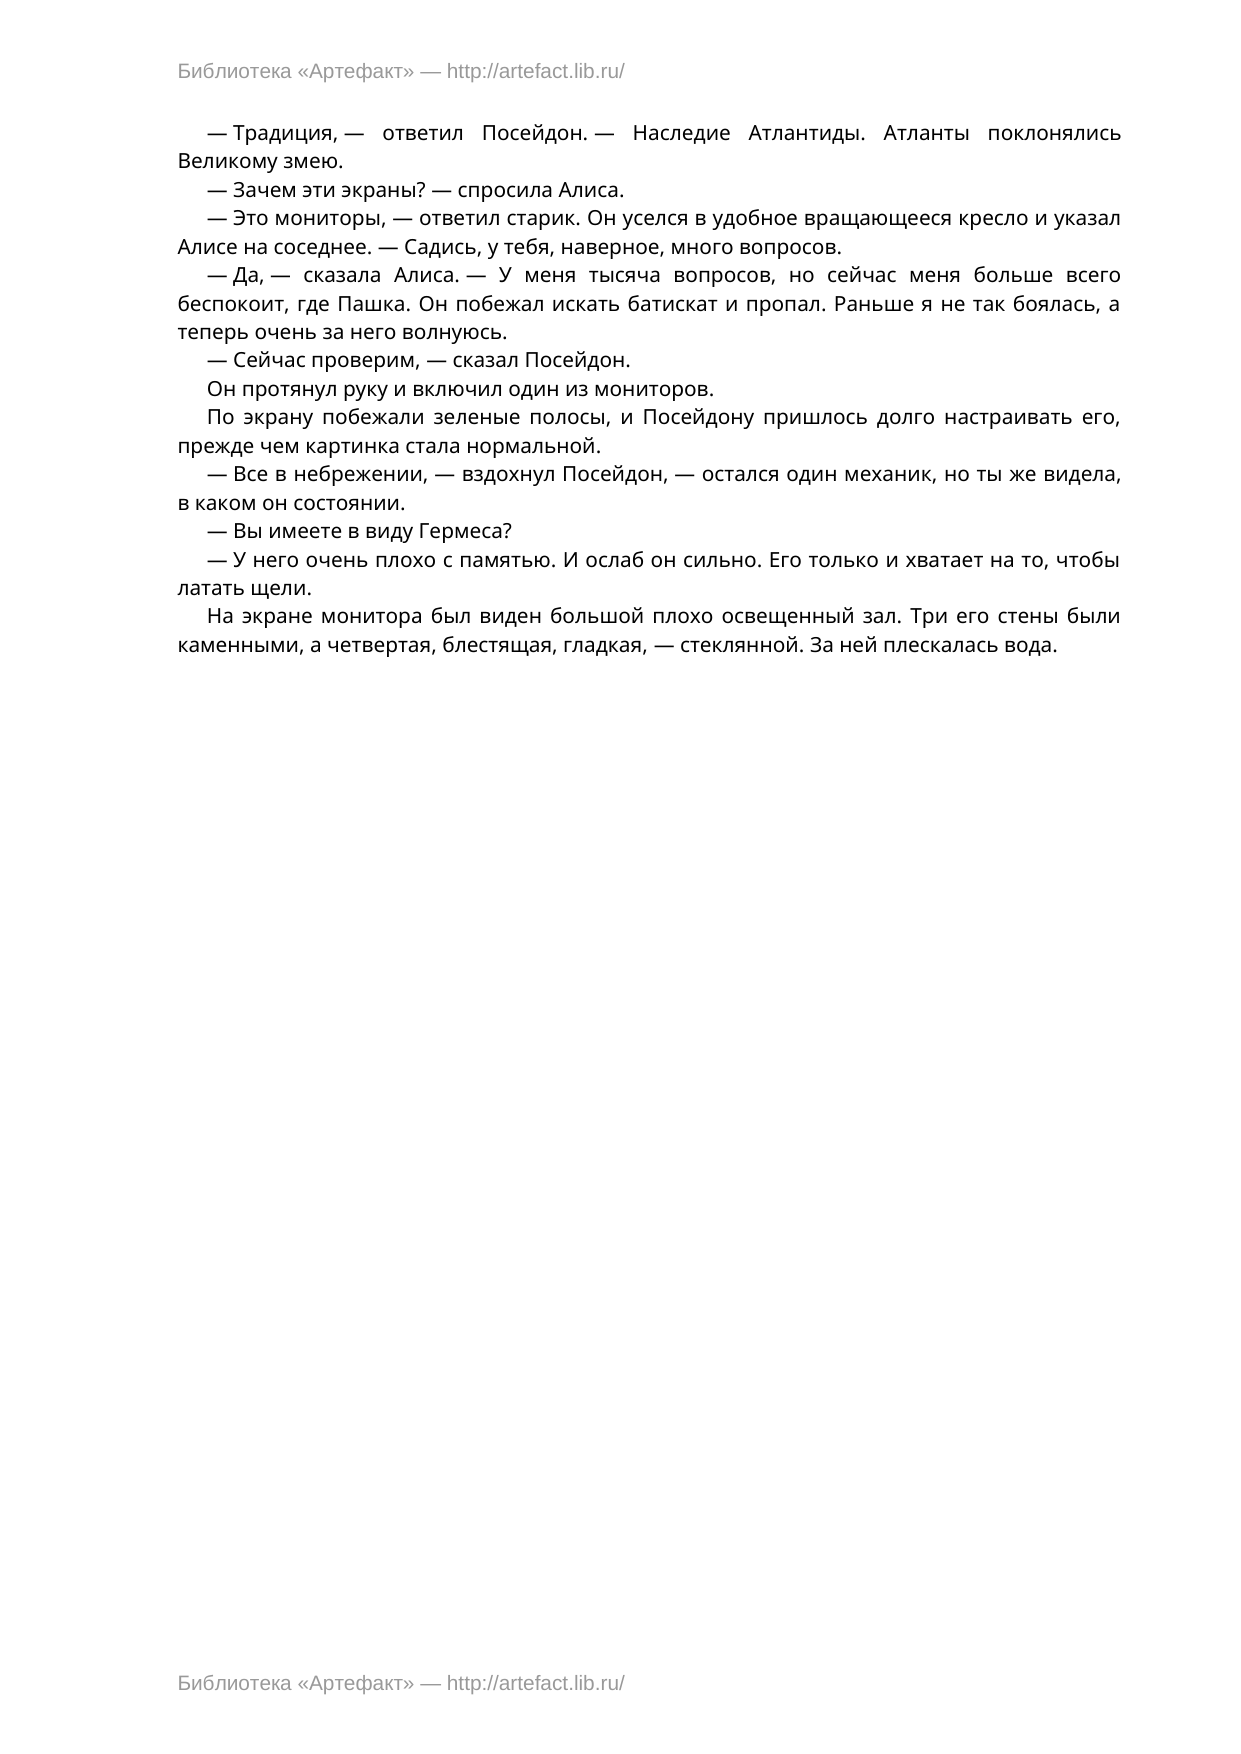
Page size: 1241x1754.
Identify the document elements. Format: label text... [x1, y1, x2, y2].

text — Сейчас проверим, — сказал Посейдон. [177, 346, 1122, 374]
text На экране монитора был виден большой плохо освещенный зал. Три его стены были каменными, а четвертая, блестящая, гладкая, — стеклянной. За ней плескалась вода. [177, 602, 1122, 658]
text — Зачем эти экраны? — спросила Алиса. [177, 175, 1122, 203]
text — Да, — сказала Алиса. — У меня тысяча вопросов, но сейчас меня больше всего беспокоит, где Пашка. Он побежал искать батискат и пропал. Раньше я не так боялась, а теперь очень за него волнуюсь. [177, 260, 1122, 346]
text — Вы имеете в виду Гермеса? [177, 516, 1122, 545]
text — Все в небрежении, — вздохнул Посейдон, — остался один механик, но ты же видела, в каком он состоянии. [177, 459, 1122, 516]
text Он протянул руку и включил один из мониторов. [177, 374, 1122, 402]
text По экрану побежали зеленые полосы, и Посейдону пришлось долго настраивать его, прежде чем картинка стала нормальной. [177, 402, 1122, 459]
text — У него очень плохо с памятью. И ослаб он сильно. Его только и хватает на то, чтобы латать щели. [177, 545, 1122, 602]
text — Это мониторы, — ответил старик. Он уселся в удобное вращающееся кресло и указал Алисе на соседнее. — Садись, у тебя, наверное, много вопросов. [177, 203, 1122, 260]
text — Традиция, — ответил Посейдон. — Наследие Атлантиды. Атланты поклонялись Великому змею. [177, 118, 1122, 175]
